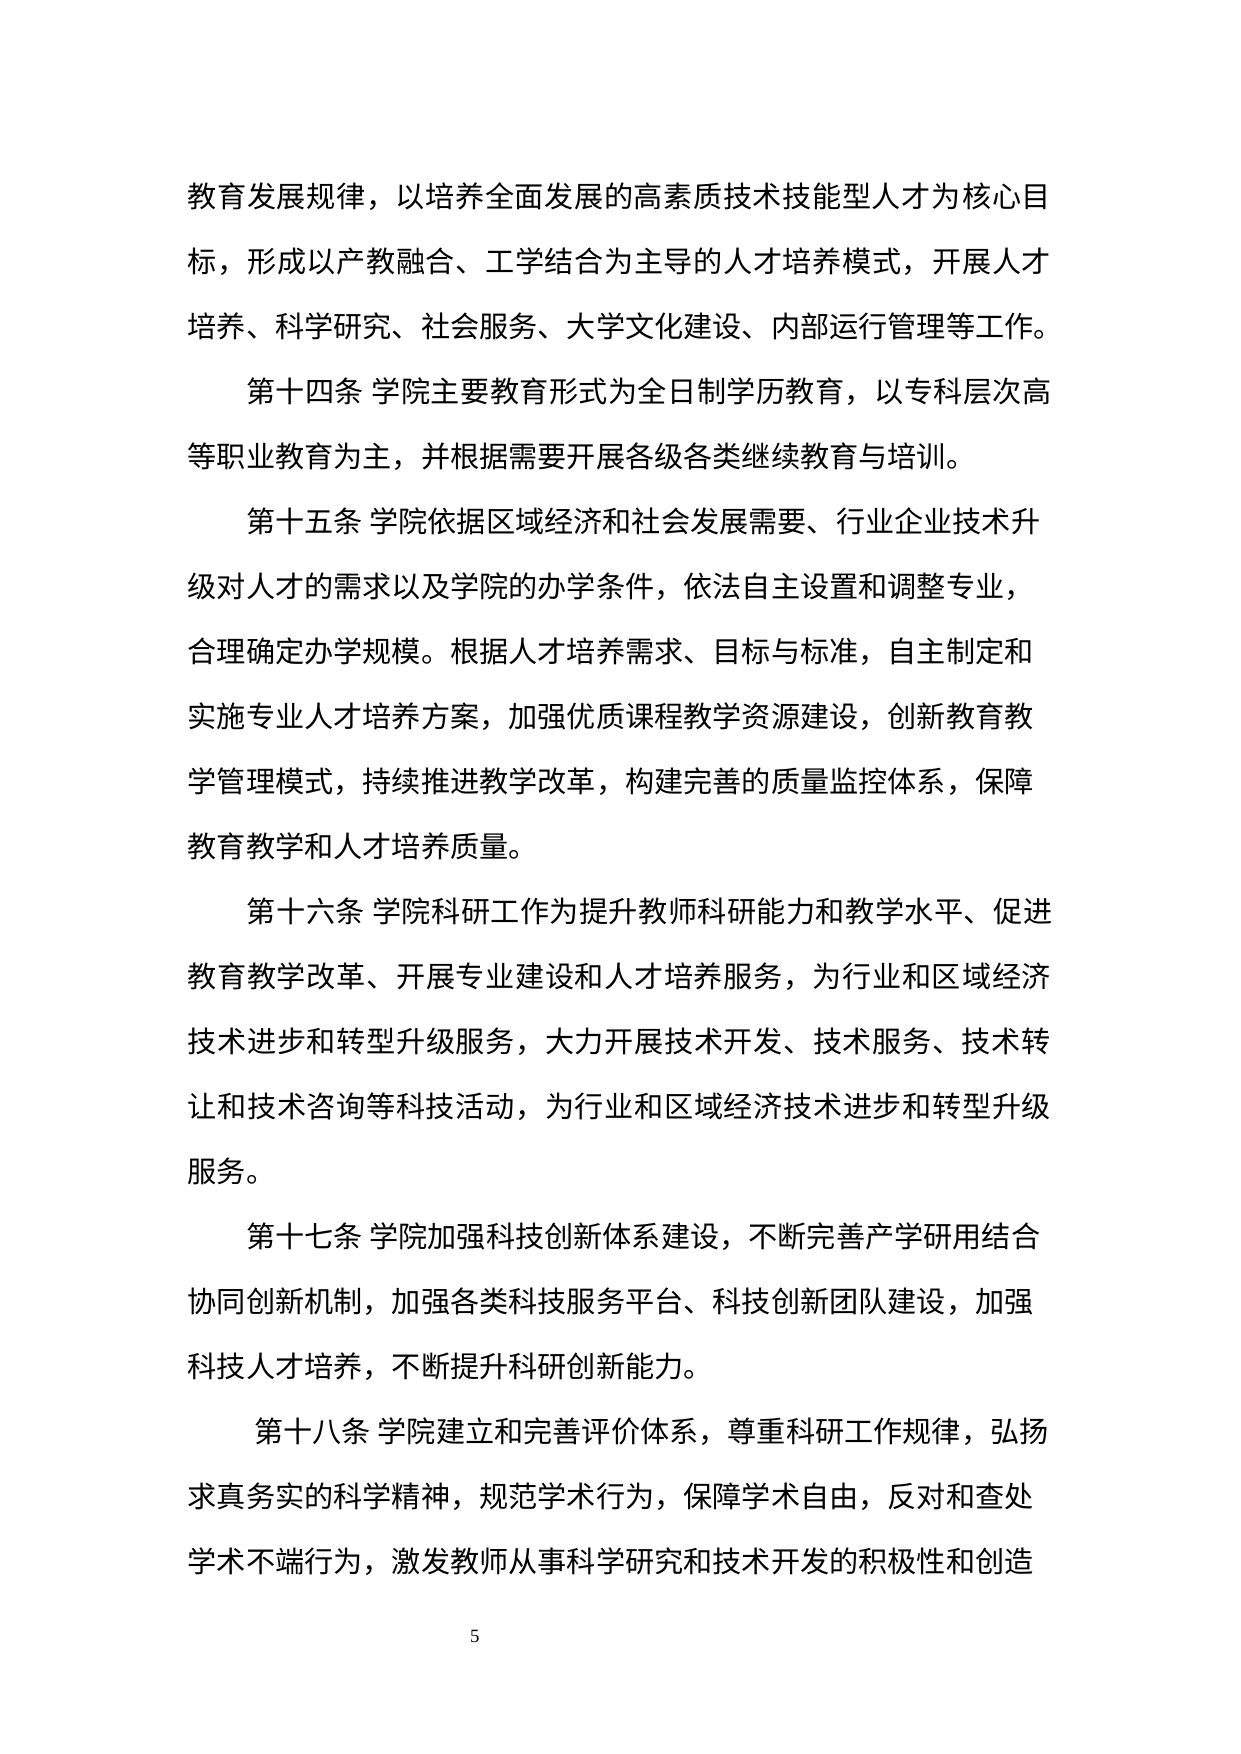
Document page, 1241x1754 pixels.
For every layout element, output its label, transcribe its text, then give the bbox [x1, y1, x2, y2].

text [187, 162, 1053, 357]
text 第十四条 学院主要教育形式为全日制学历教育，以专科层次高等职业教育为主，并根据需要开展各级各类继续教育与培训。 [187, 357, 1053, 487]
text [187, 1397, 1053, 1592]
text 第十六条 学院科研工作为提升教师科研能力和教学水平、促进教育教学改革、开展专业建设和人才培养服务，为行业和区域经济技术进步和转型升级服务，大力开展技术开发、技术服务、技术转让和技术咨询等科技活动，为行业和区域经济技术进步和转型升级服务。 [187, 877, 1053, 1202]
text 第十七条 学院加强科技创新体系建设，不断完善产学研用结合协同创新机制，加强各类科技服务平台、科技创新团队建设，加强科技人才培养，不断提升科研创新能力。 [187, 1202, 1053, 1397]
text 第十五条 学院依据区域经济和社会发展需要、行业企业技术升级对人才的需求以及学院的办学条件，依法自主设置和调整专业，合理确定办学规模。根据人才培养需求、目标与标准，自主制定和实施专业人才培养方案，加强优质课程教学资源建设，创新教育教学管理模式，持续推进教学改革，构建完善的质量监控体系，保障教育教学和人才培养质量。 [187, 487, 1053, 877]
